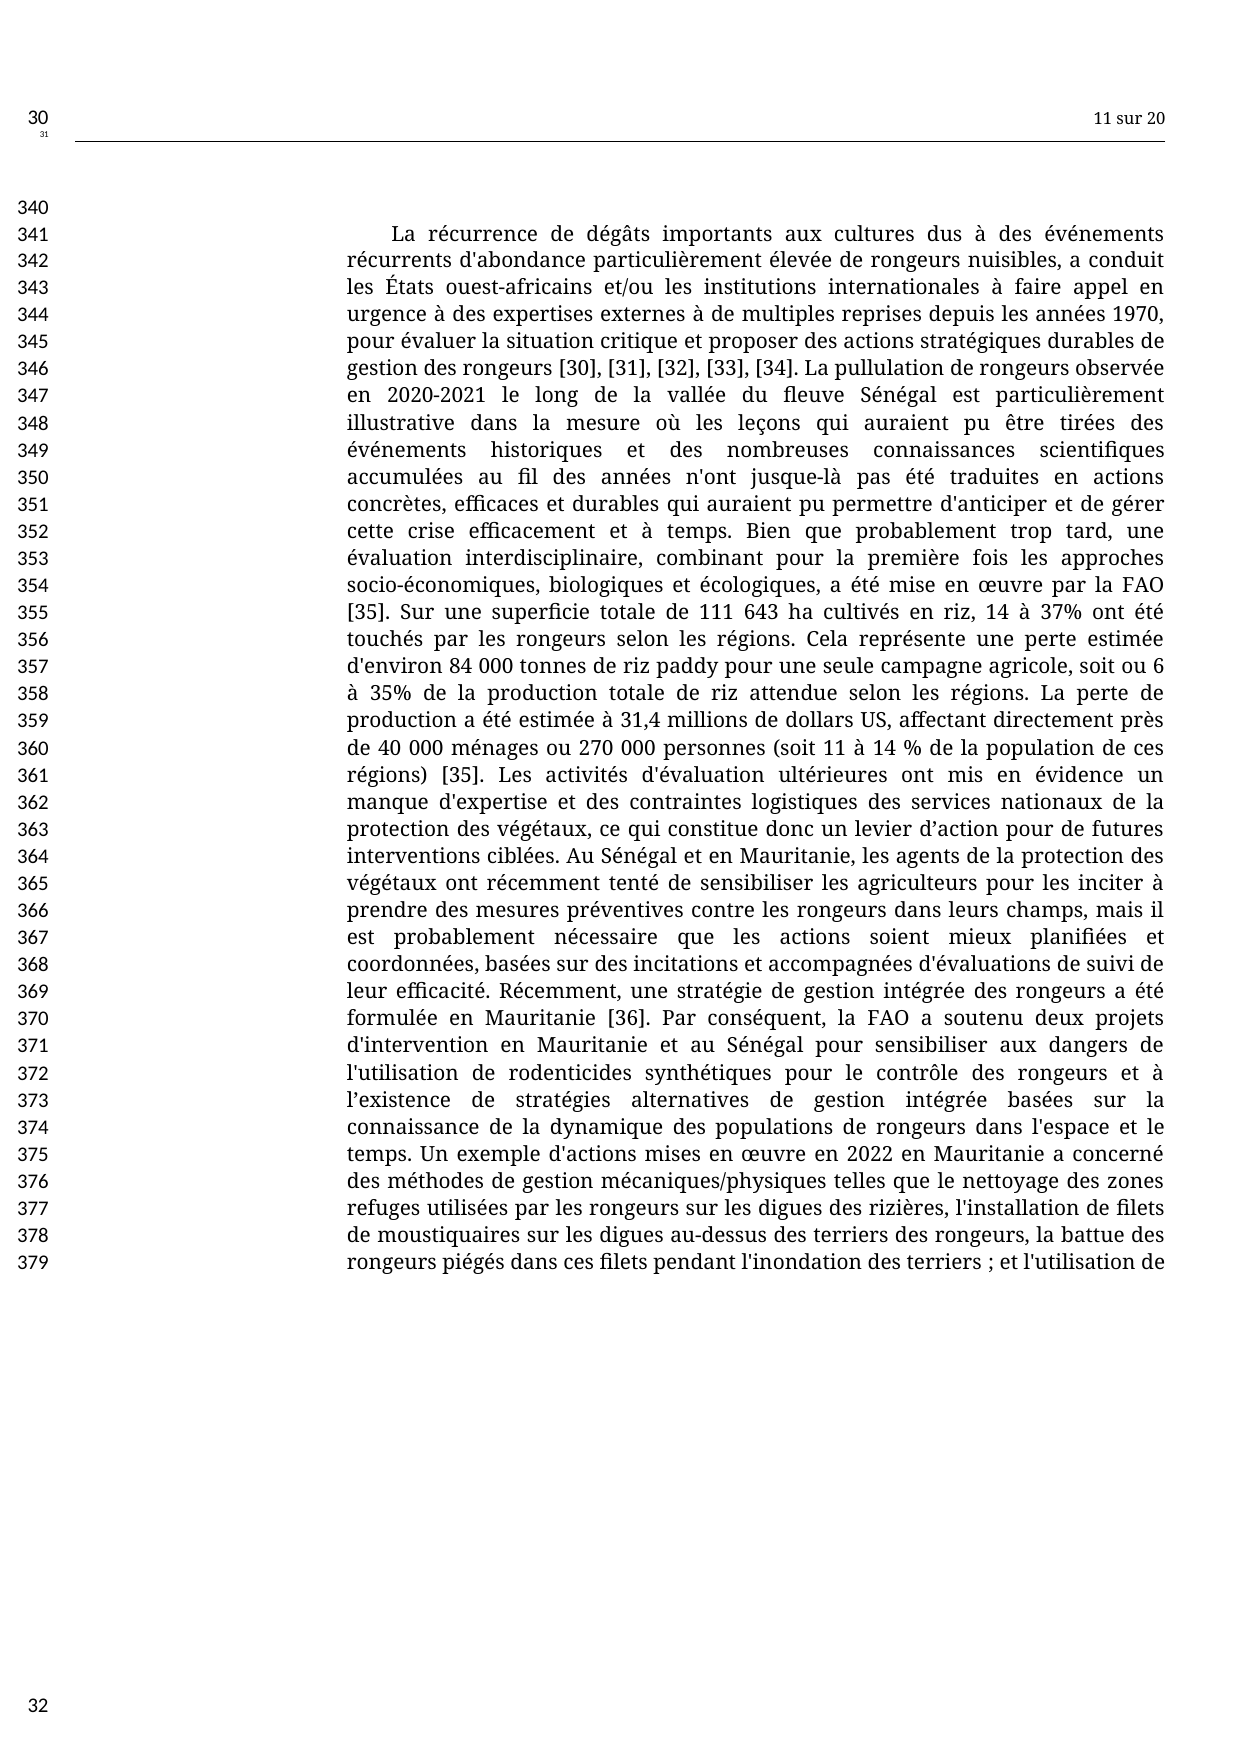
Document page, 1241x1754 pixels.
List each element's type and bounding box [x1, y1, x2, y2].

text [347, 219, 1165, 1276]
